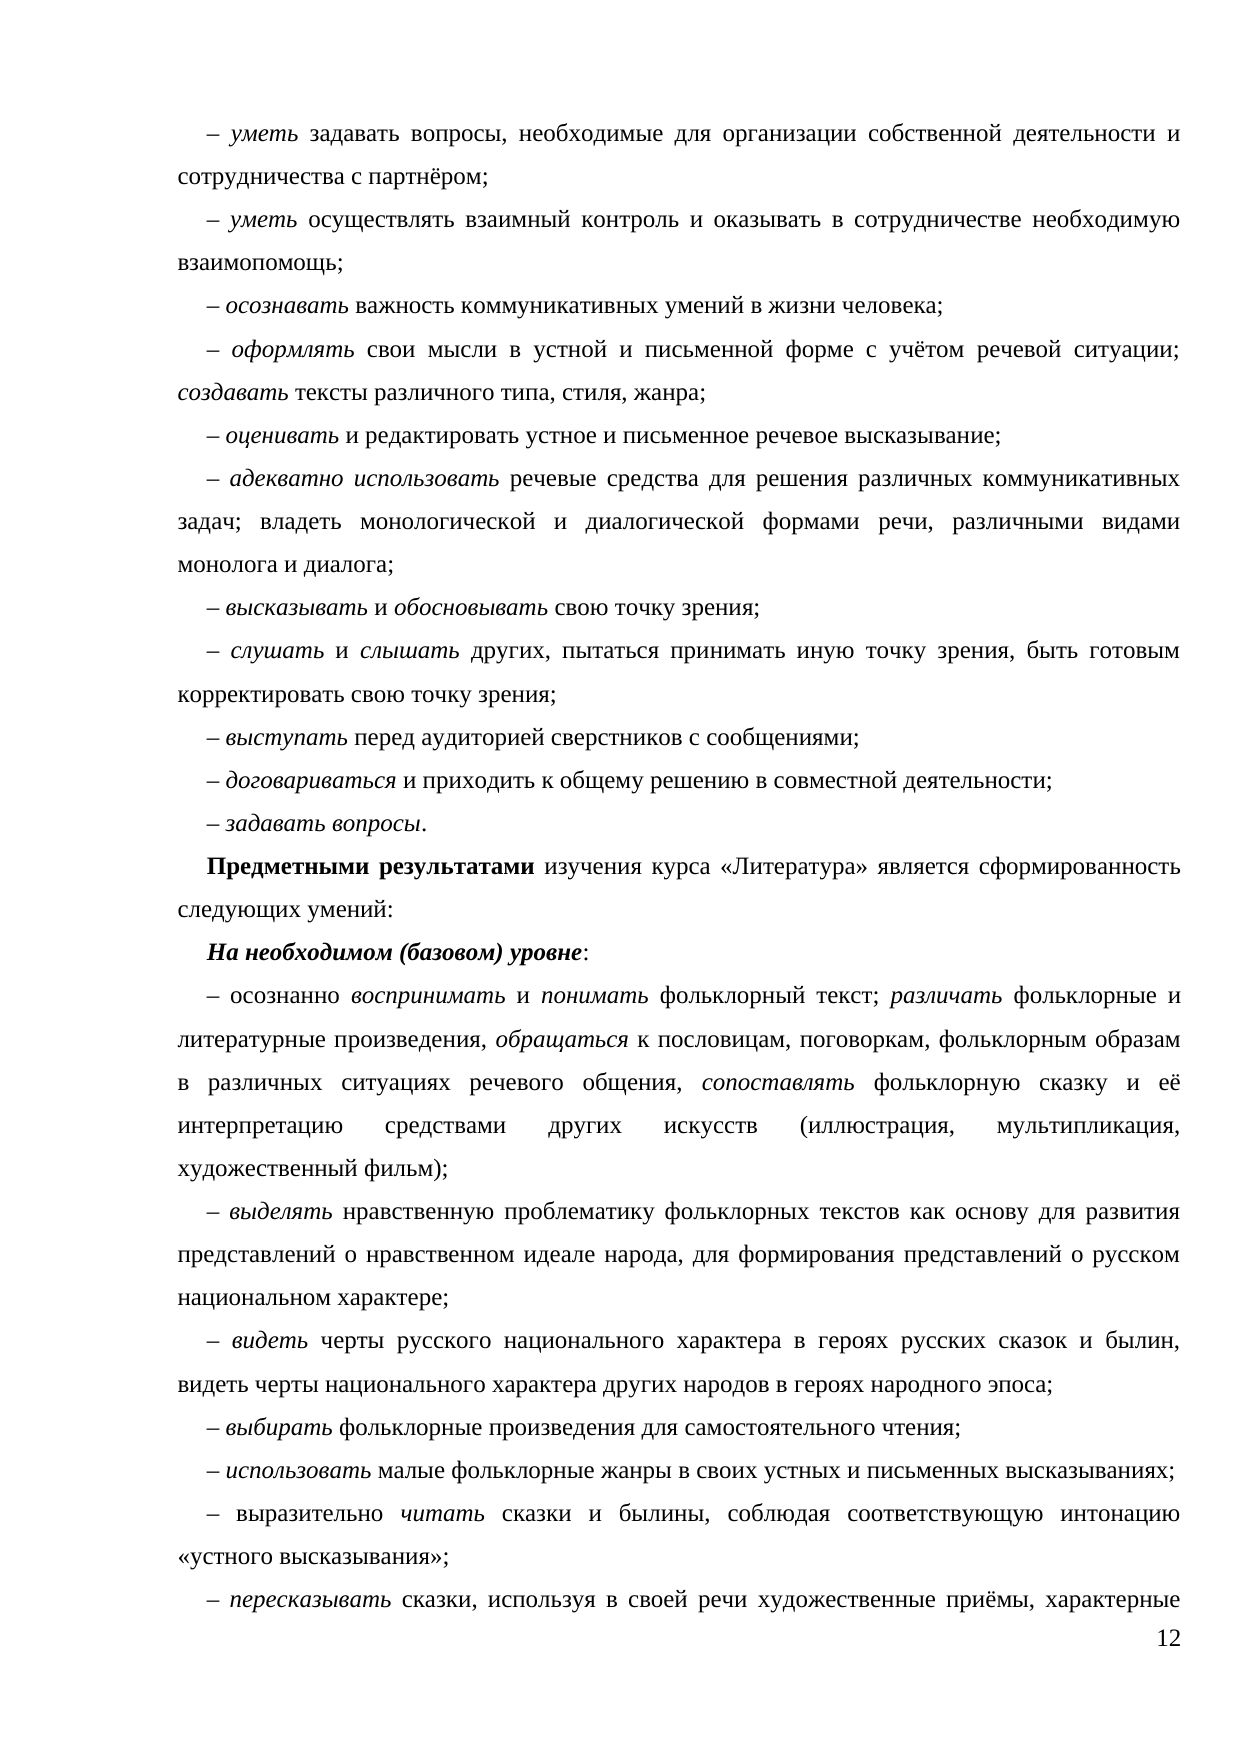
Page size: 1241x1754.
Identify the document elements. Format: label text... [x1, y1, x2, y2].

text – слушать и слышать других, пытаться принимать иную точку зрения, быть готовым корректировать свою точку зрения; [177, 636, 1181, 707]
text – выбирать фольклорные произведения для самостоятельного чтения; [177, 1412, 1181, 1441]
text Предметными результатами изучения курса «Литература» является сформированность следующих умений: [177, 851, 1181, 923]
text – выделять нравственную проблематику фольклорных текстов как основу для развития представлений о нравственном идеале народа, для формирования представлений о русском национальном характере; [177, 1196, 1181, 1311]
text – уметь задавать вопросы, необходимые для организации собственной деятельности и сотрудничества с партнёром; [177, 118, 1181, 190]
text – уметь осуществлять взаимный контроль и оказывать в сотрудничестве необходимую взаимопомощь; [177, 204, 1181, 276]
text – договариваться и приходить к общему решению в совместной деятельности; [177, 765, 1181, 794]
text – высказывать и обосновывать свою точку зрения; [177, 592, 1181, 621]
text На необходимом (базовом) уровне: [177, 937, 1181, 966]
text – оценивать и редактировать устное и письменное речевое высказывание; [177, 420, 1181, 449]
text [177, 1584, 1181, 1613]
text – осознанно воспринимать и понимать фольклорный текст; различать фольклорные и литературные произведения, обращаться к пословицам, поговоркам, фольклорным образам в различных ситуациях речевого общения, сопоставлять фольклорную сказку и её интерпретацию средствами других искусств (иллюстрация, мультипликация, художественный фильм); [177, 981, 1181, 1182]
text – видеть черты русского национального характера в героях русских сказок и былин, видеть черты национального характера других народов в героях народного эпоса; [177, 1326, 1181, 1397]
text – использовать малые фольклорные жанры в своих устных и письменных высказываниях; [177, 1455, 1181, 1484]
text – выступать перед аудиторией сверстников с сообщениями; [177, 722, 1181, 751]
text – оформлять свои мысли в устной и письменной форме с учётом речевой ситуации; создавать тексты различного типа, стиля, жанра; [177, 334, 1181, 406]
text – адекватно использовать речевые средства для решения различных коммуникативных задач; владеть монологической и диалогической формами речи, различными видами монолога и диалога; [177, 463, 1181, 578]
text – задавать вопросы. [177, 808, 1181, 837]
text – выразительно читать сказки и былины, соблюдая соответствующую интонацию «устного высказывания»; [177, 1498, 1181, 1570]
text – осознавать важность коммуникативных умений в жизни человека; [177, 291, 1181, 319]
